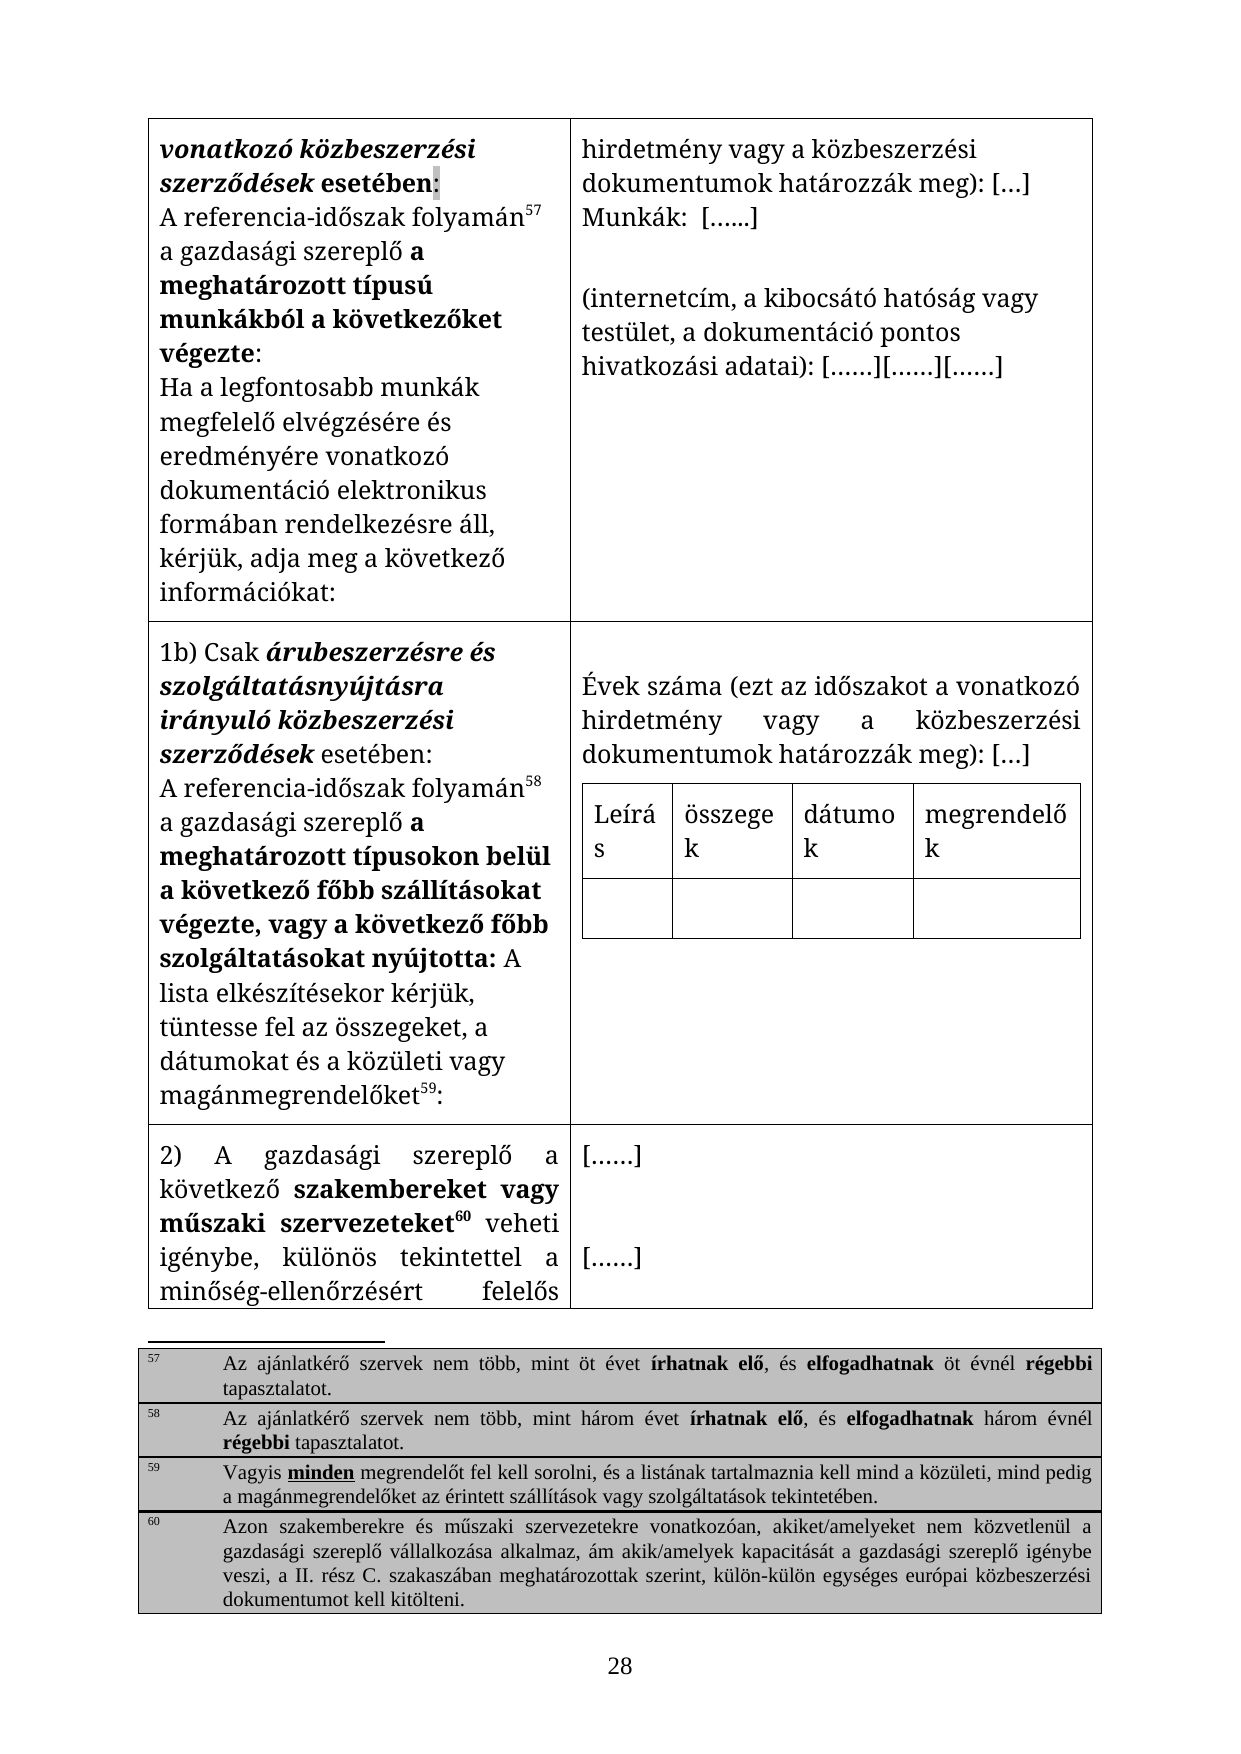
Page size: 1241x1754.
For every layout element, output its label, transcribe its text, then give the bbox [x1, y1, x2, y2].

table_cell 1b) Csak árubeszerzésre és szolgáltatásnyújtásra irányuló közbeszerzési szerződések esetében: A referencia-időszak folyamán a gazdasági szereplő a meghatározott típusokon belül a következő főbb szállításokat végezte, vagy a következő főbb szolgáltatásokat nyújtotta: A lista elkészítésekor kérjük, tüntesse fel az összegeket, a dátumokat és a közületi vagy magánmegrendelőket: [149, 622, 570, 1124]
table_cell [……] [……] [571, 1125, 1092, 1308]
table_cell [571, 119, 1092, 621]
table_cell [149, 119, 570, 621]
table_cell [149, 1125, 570, 1308]
table_cell Évek száma (ezt az időszakot a vonatkozó hirdetmény vagy a közbeszerzési dokumentumok határozzák meg): […] [571, 622, 1092, 1124]
